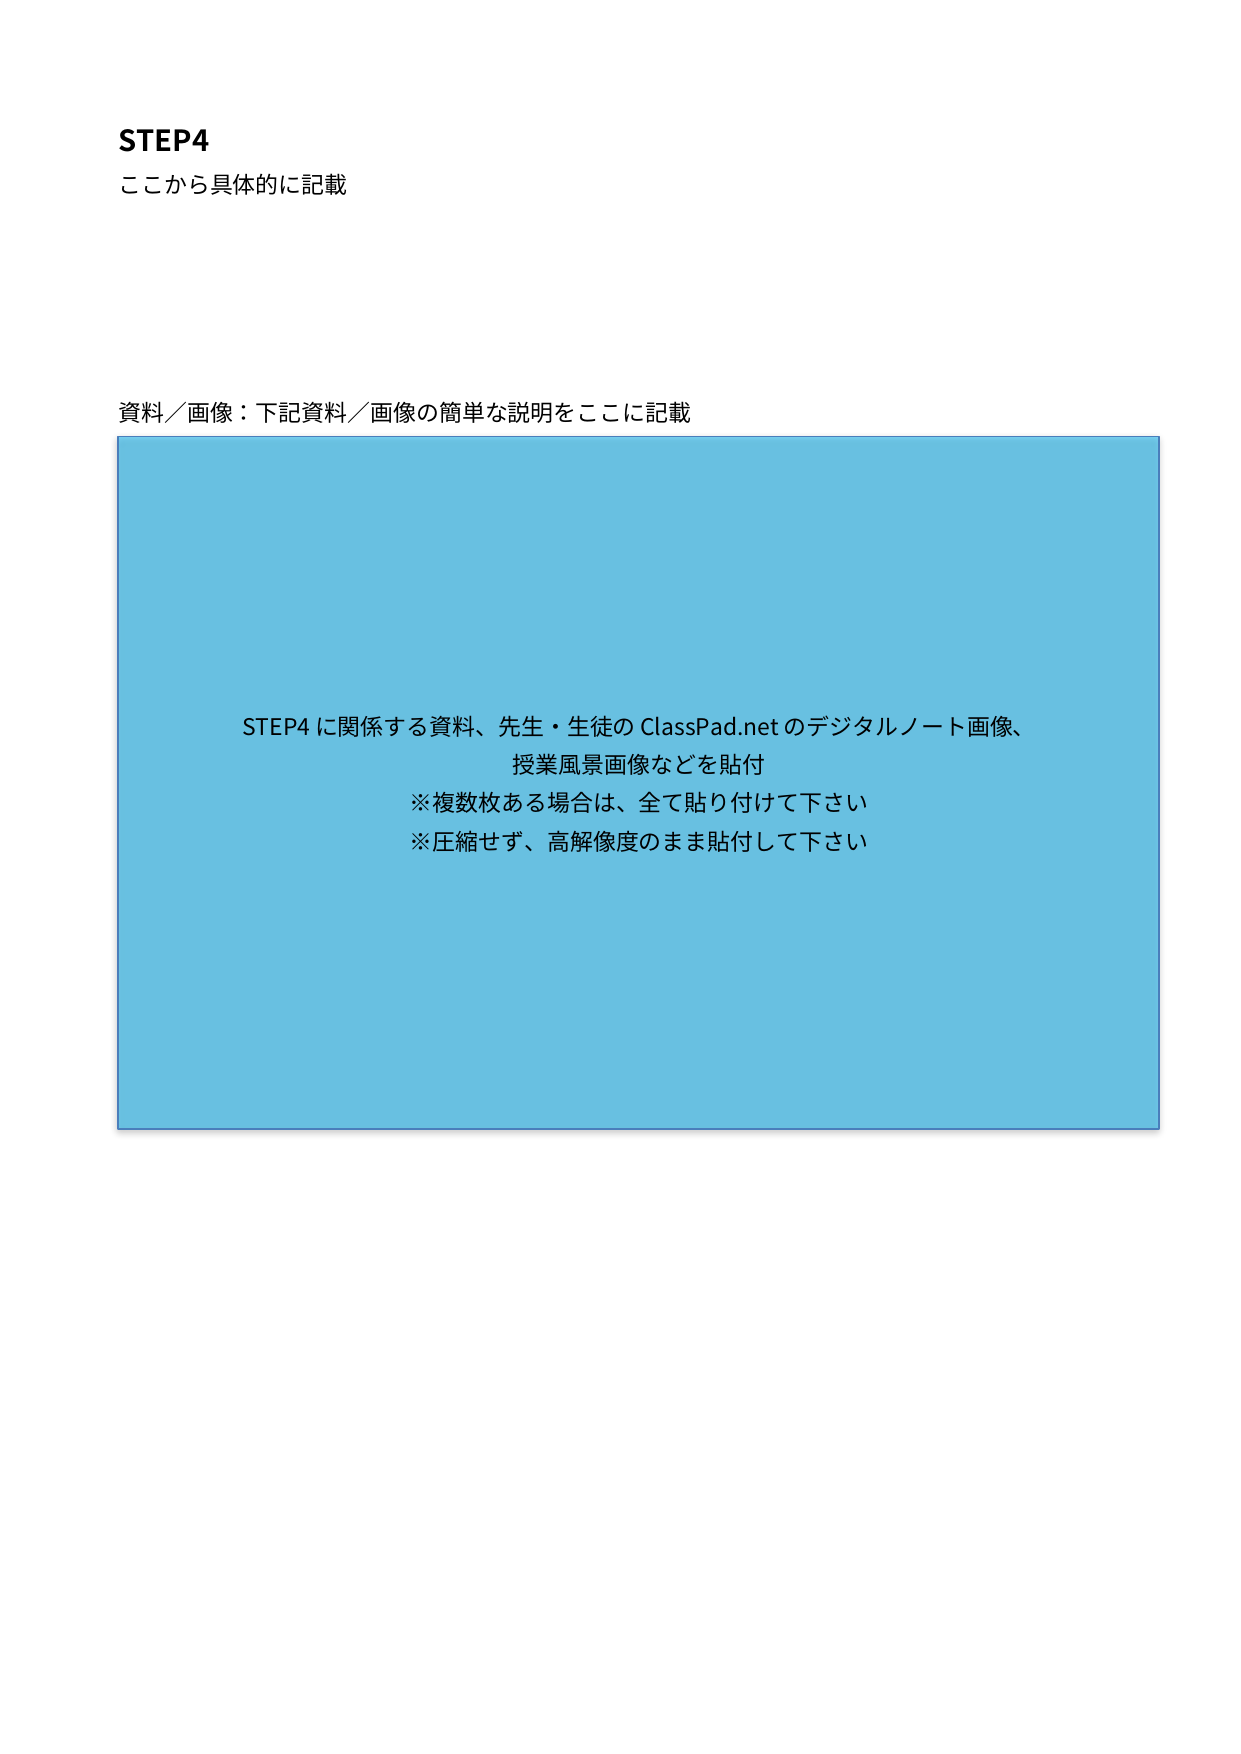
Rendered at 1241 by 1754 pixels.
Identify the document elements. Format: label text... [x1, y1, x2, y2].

text STEP4 [118, 118, 1122, 160]
text ここから具体的に記載 [118, 167, 1122, 200]
text 資料／画像：下記資料／画像の簡単な説明をここに記載 [118, 395, 1122, 428]
